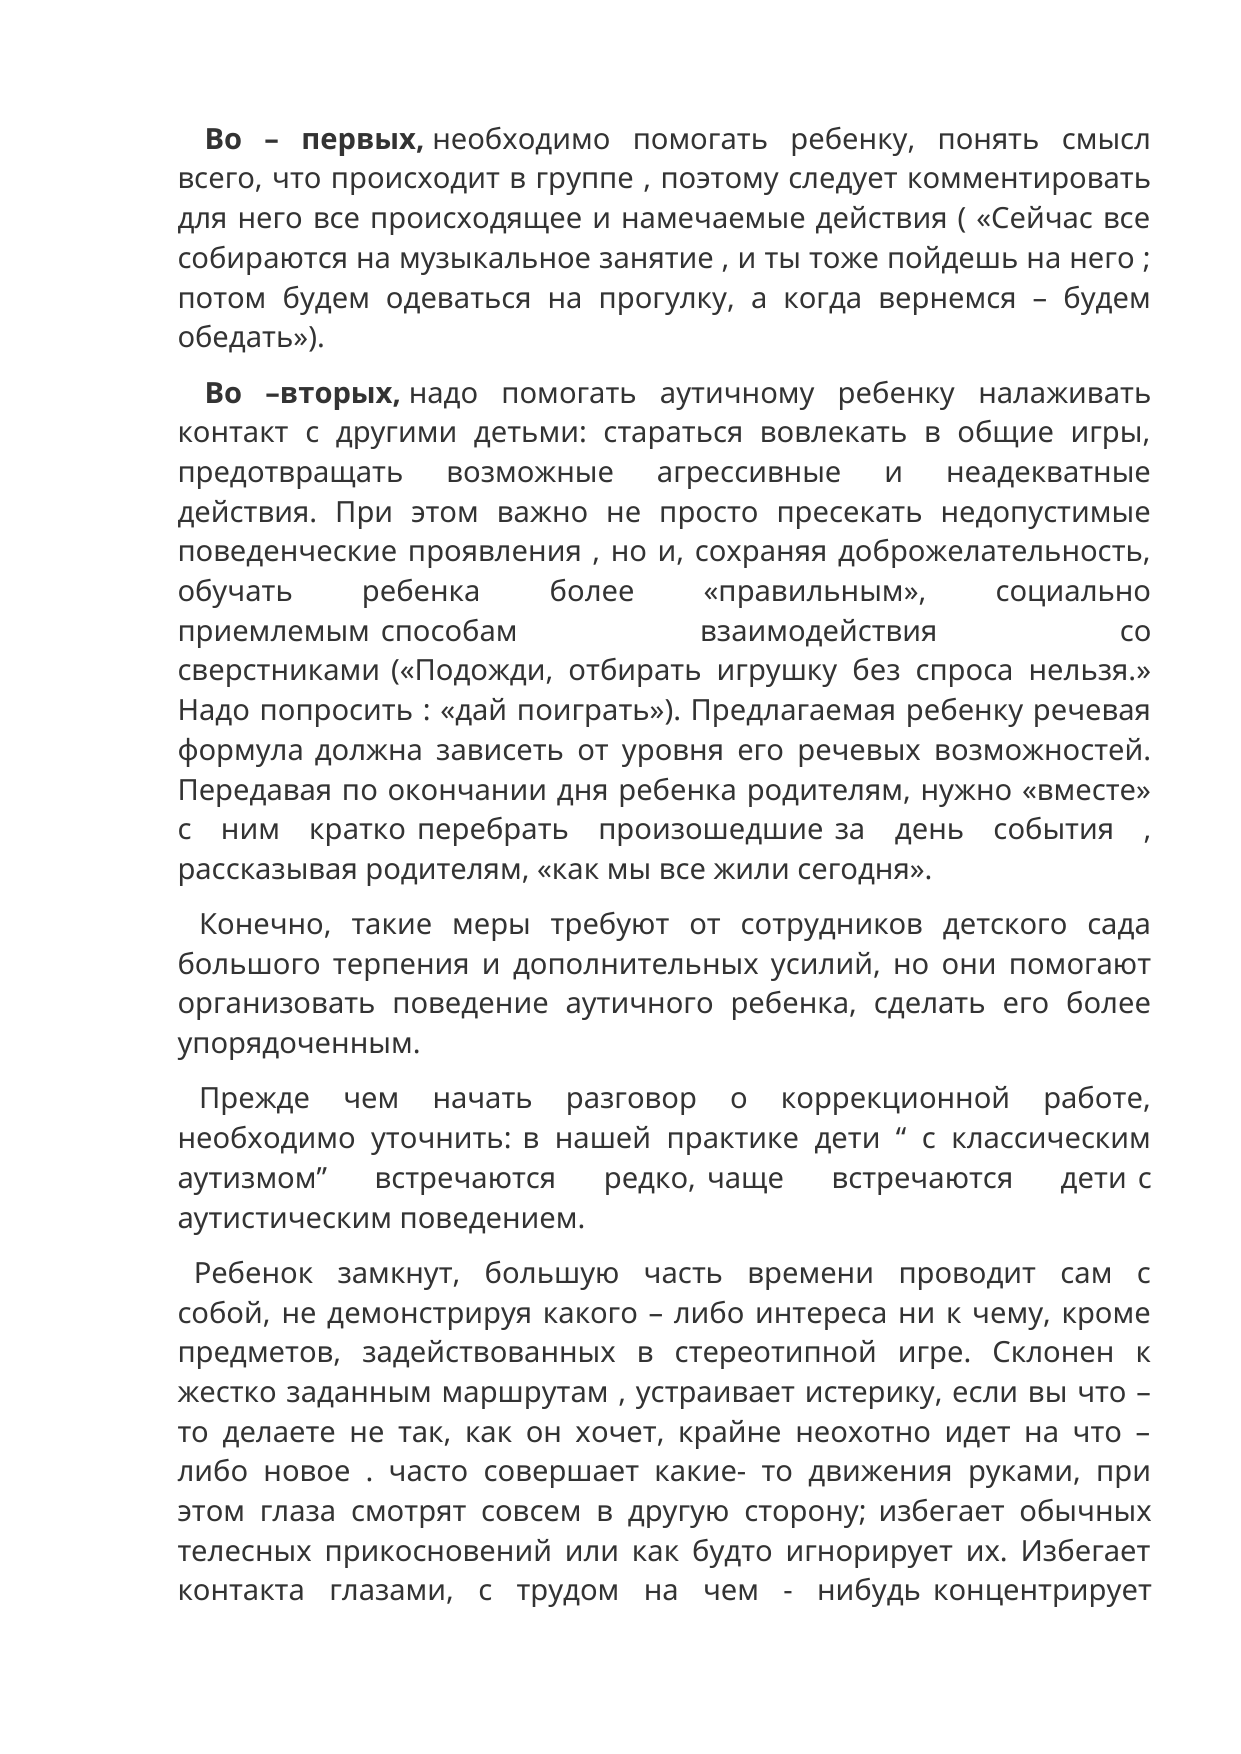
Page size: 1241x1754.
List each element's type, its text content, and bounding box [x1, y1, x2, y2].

text Во –вторых, надо помогать аутичному ребенку налаживать контакт с другими детьми: стараться вовлекать в общие игры, предотвращать возможные агрессивные и неадекватные действия. При этом важно не просто пресекать недопустимые поведенческие проявления , но и, сохраняя доброжелательность, обучать ребенка более «правильным», социально приемлемым способам взаимодействия со сверстниками («Подожди, отбирать игрушку без спроса нельзя.» Надо попросить : «дай поиграть»). Предлагаемая ребенку речевая формула должна зависеть от уровня его речевых возможностей. Передавая по окончании дня ребенка родителям, нужно «вместе» с ним кратко перебрать произошедшие за день события , рассказывая родителям, «как мы все жили сегодня». [177, 372, 1152, 888]
text Во – первых, необходимо помогать ребенку, понять смысл всего, что происходит в группе , поэтому следует комментировать для него все происходящее и намечаемые действия ( «Сейчас все собираются на музыкальное занятие , и ты тоже пойдешь на него ; потом будем одеваться на прогулку, а когда вернемся – будем обедать»). [177, 118, 1152, 356]
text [177, 1252, 1152, 1609]
text Прежде чем начать разговор о коррекционной работе, необходимо уточнить: в нашей практике дети “ с классическим аутизмом” встречаются редко, чаще встречаются дети с аутистическим поведением. [177, 1078, 1152, 1237]
text Конечно, такие меры требуют от сотрудников детского сада большого терпения и дополнительных усилий, но они помогают организовать поведение аутичного ребенка, сделать его более упорядоченным. [177, 903, 1152, 1062]
